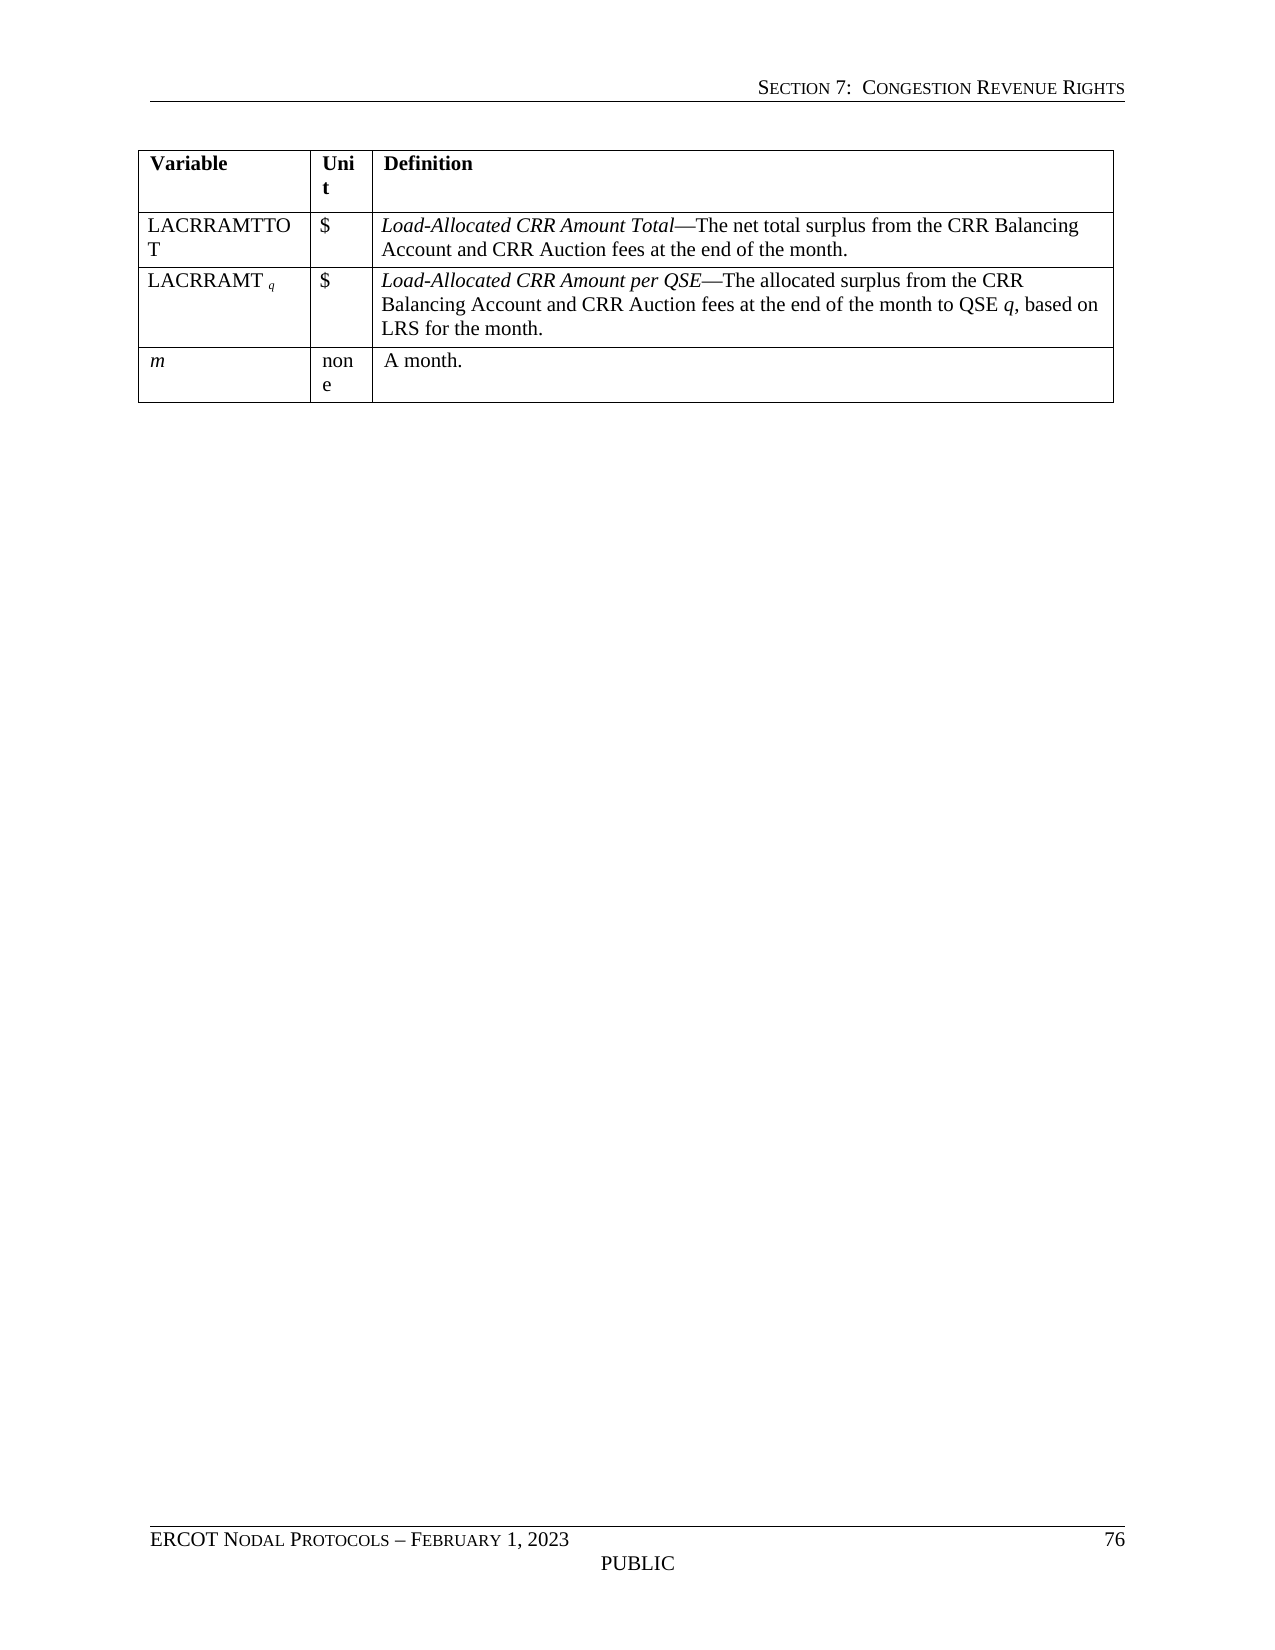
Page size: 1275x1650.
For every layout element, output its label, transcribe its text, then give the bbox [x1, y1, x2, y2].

table_header Variable [139, 151, 310, 212]
table_cell A month. [373, 348, 1113, 402]
table_cell Load-Allocated CRR Amount Total—The net total surplus from the CRR Balancing Account and CRR Auction fees at the end of the month. [373, 213, 1113, 267]
table_cell LACRRAMTTOT [139, 213, 310, 267]
table_cell $ [311, 213, 372, 267]
table_header Definition [373, 151, 1113, 212]
table_cell $ [311, 268, 372, 347]
table_cell Load-Allocated CRR Amount per QSE—The allocated surplus from the CRR Balancing Account and CRR Auction fees at the end of the month to QSE q, based on LRS for the month. [373, 268, 1113, 347]
table_cell m [139, 348, 310, 402]
table_cell none [311, 348, 372, 402]
table_header Unit [311, 151, 372, 212]
table_cell LACRRAMT q [139, 268, 310, 347]
